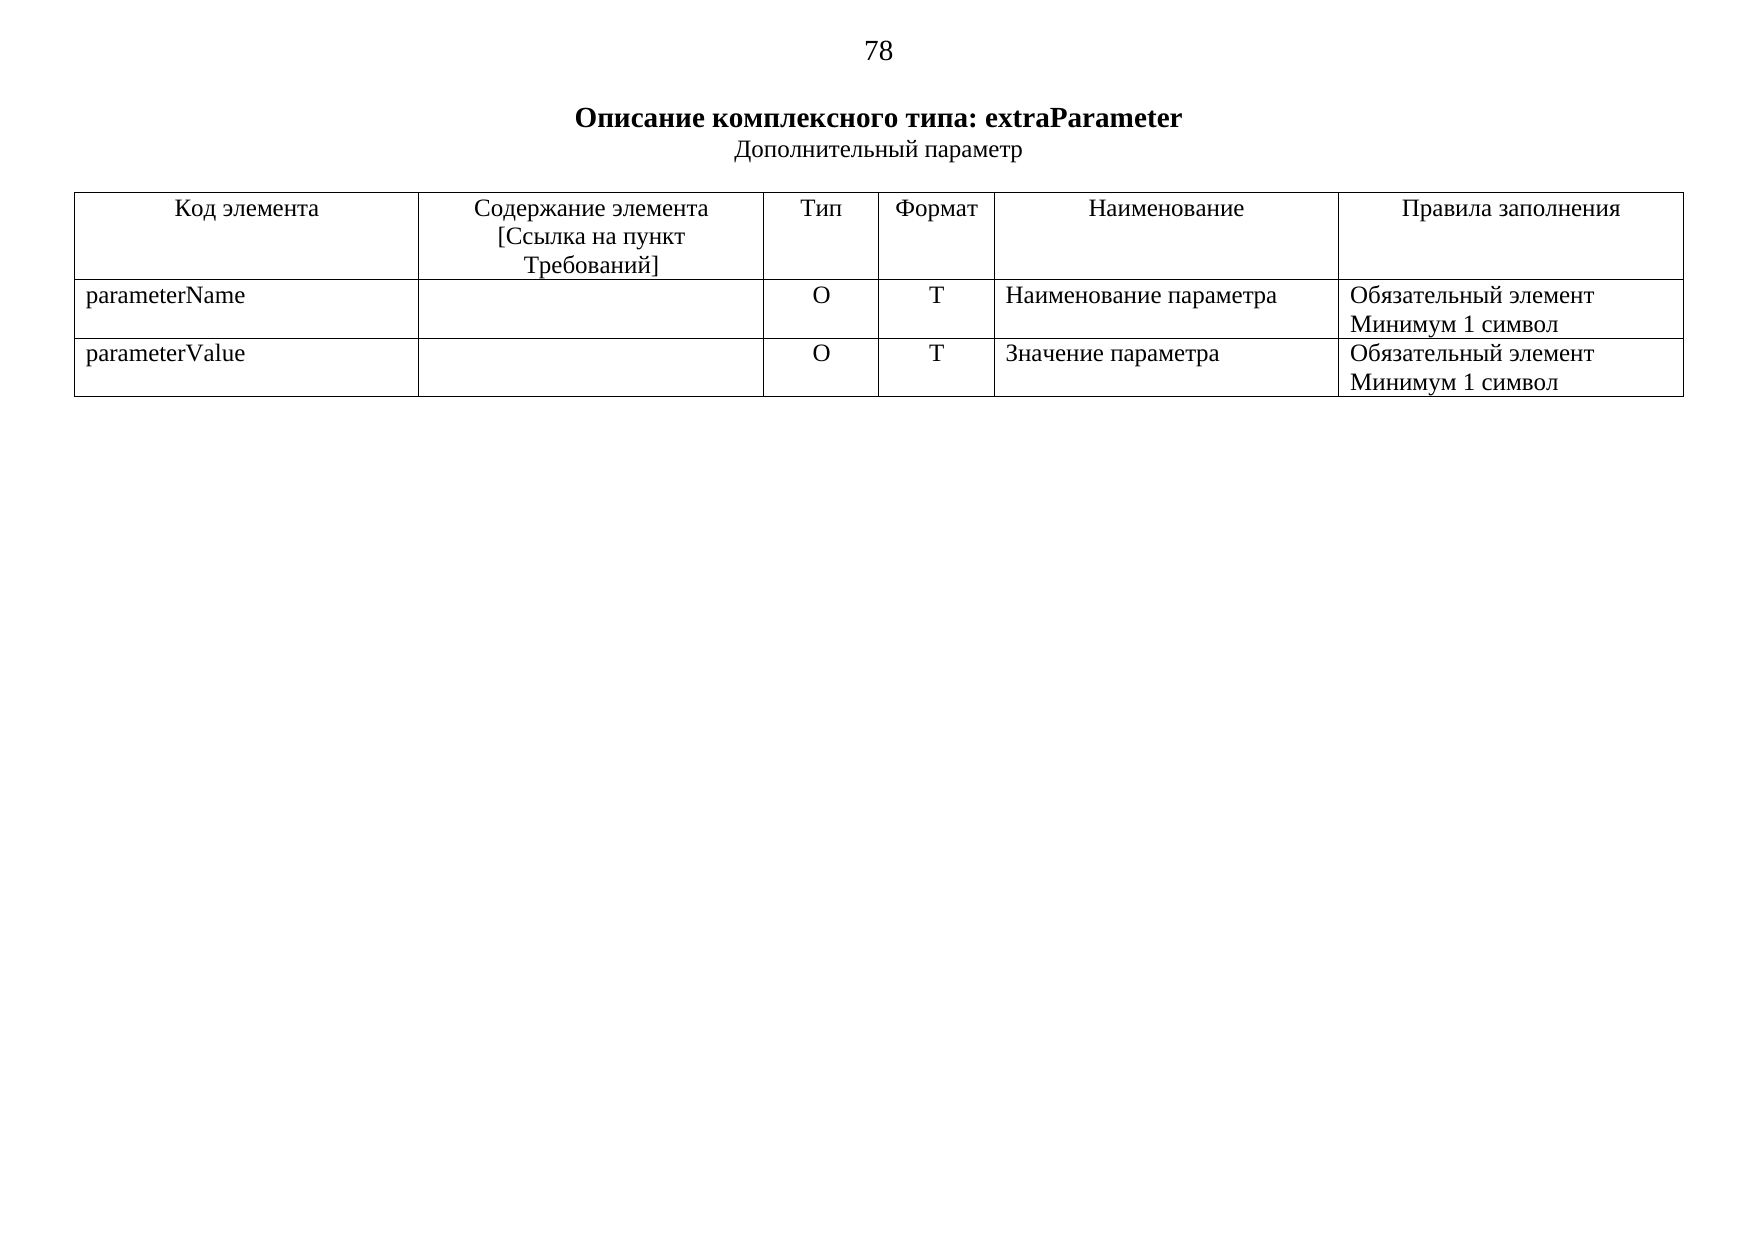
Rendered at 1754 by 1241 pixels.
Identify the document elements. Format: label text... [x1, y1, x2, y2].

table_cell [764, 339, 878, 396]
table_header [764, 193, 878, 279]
subtitle Описание комплексного типа: extraParameter [74, 101, 1683, 134]
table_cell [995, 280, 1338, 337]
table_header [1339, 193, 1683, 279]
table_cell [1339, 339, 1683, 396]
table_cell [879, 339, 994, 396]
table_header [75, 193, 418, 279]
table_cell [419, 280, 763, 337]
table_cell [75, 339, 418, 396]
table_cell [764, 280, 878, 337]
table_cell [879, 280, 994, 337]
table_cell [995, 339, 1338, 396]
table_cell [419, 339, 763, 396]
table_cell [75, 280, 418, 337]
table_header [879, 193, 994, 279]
text Дополнительный параметр [74, 134, 1683, 163]
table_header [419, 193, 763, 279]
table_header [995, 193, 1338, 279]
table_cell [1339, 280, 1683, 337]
